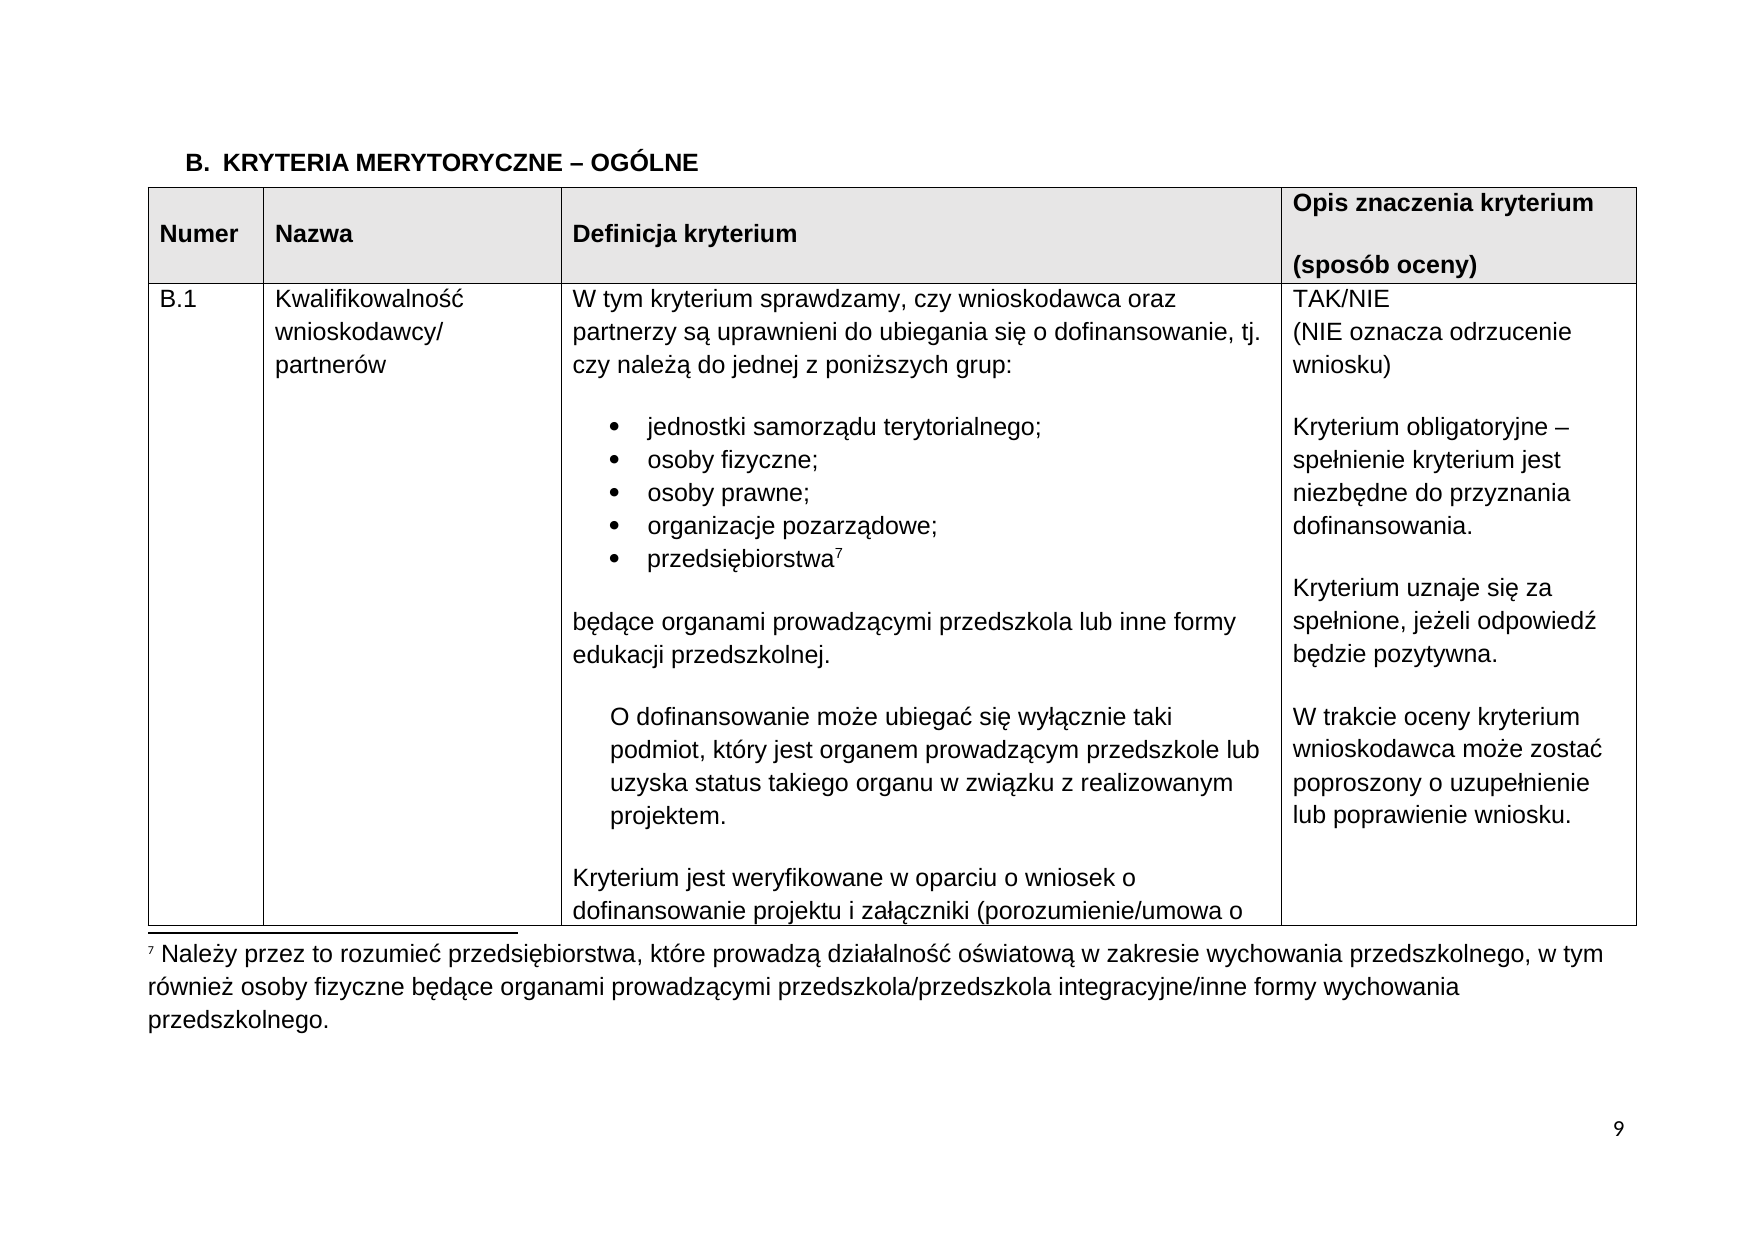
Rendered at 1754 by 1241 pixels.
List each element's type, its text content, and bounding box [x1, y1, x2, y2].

table_header Opis znaczenia kryterium (sposób oceny) [1282, 188, 1636, 283]
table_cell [562, 284, 1281, 925]
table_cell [264, 284, 561, 925]
table_header Definicja kryterium [562, 188, 1281, 283]
table_cell B.1 [149, 284, 263, 925]
table_header Numer [149, 188, 263, 283]
table_header Nazwa [264, 188, 561, 283]
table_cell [1282, 284, 1636, 925]
subtitle KRYTERIA MERYTORYCZNE – OGÓLNE [185, 148, 1624, 176]
